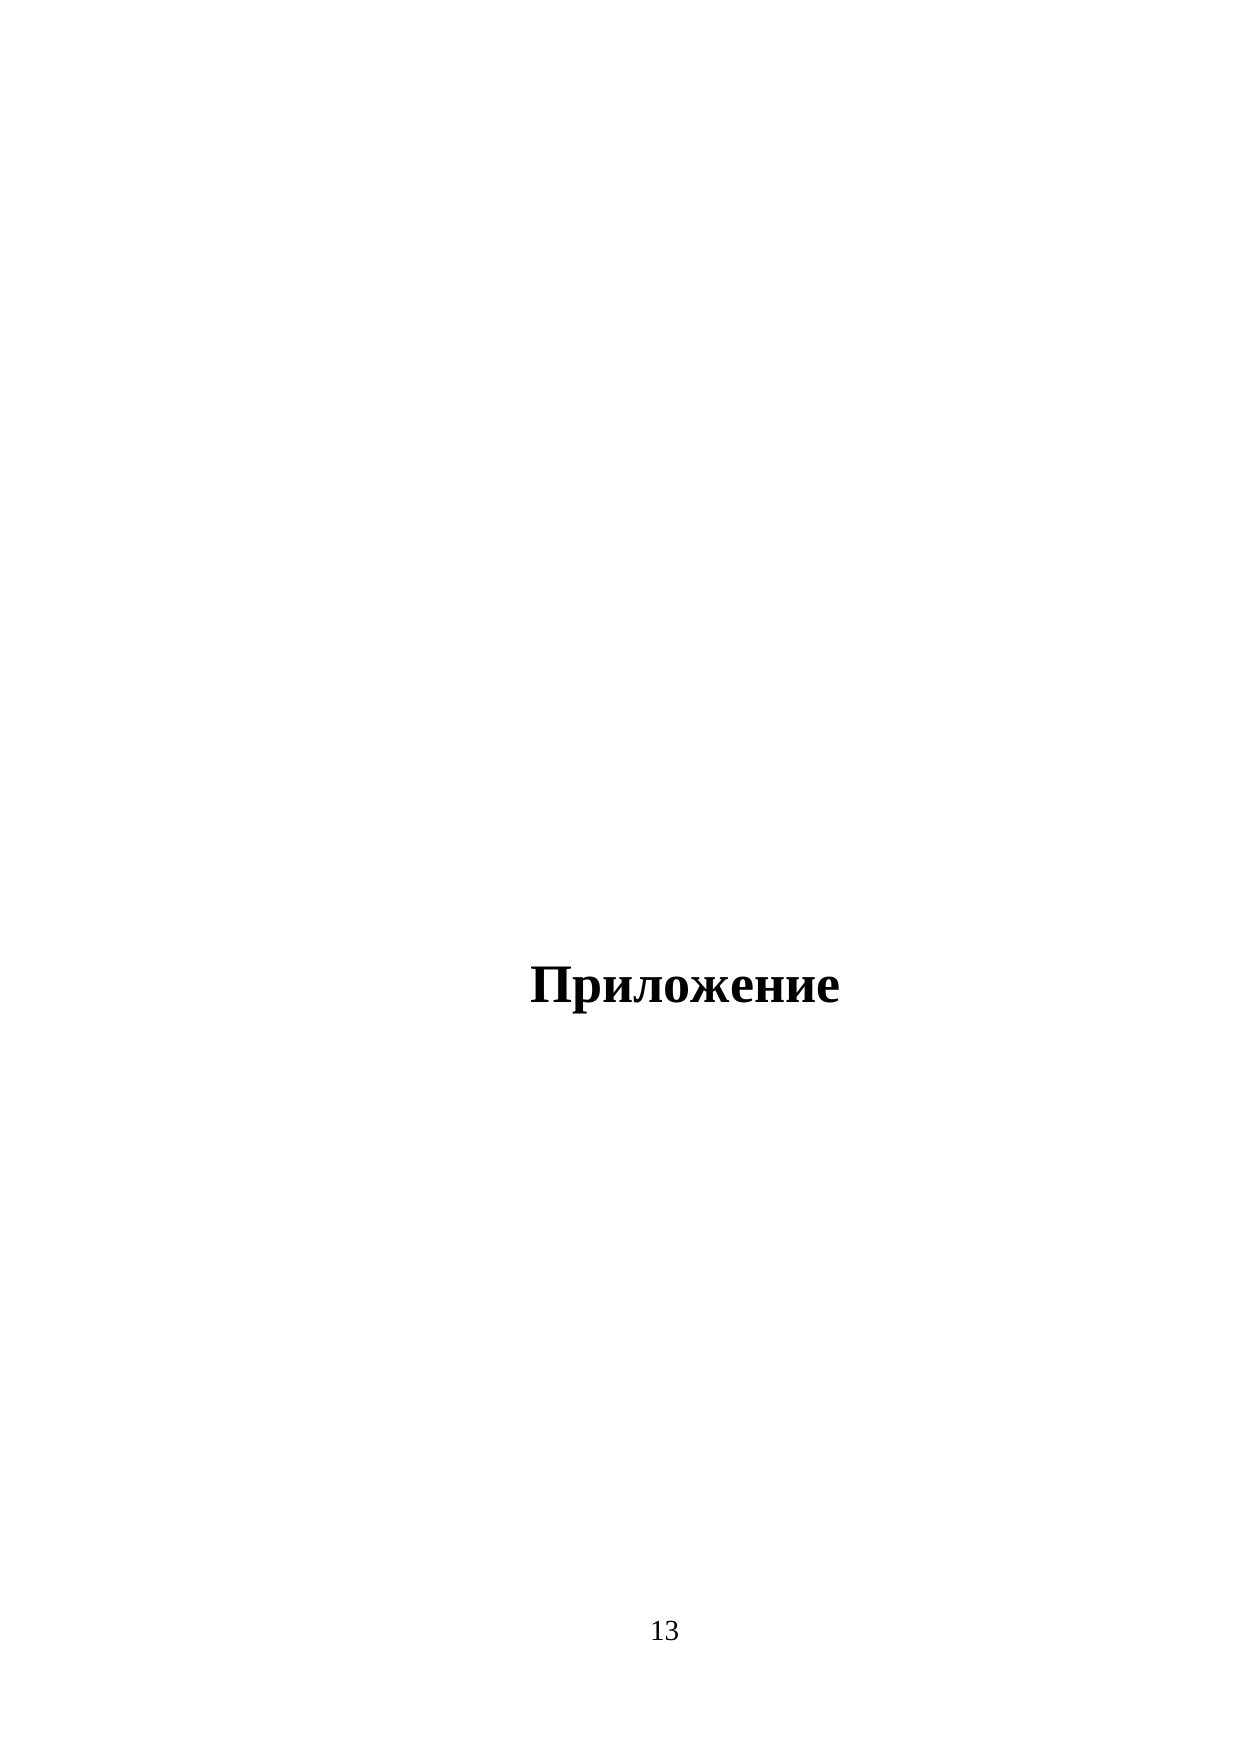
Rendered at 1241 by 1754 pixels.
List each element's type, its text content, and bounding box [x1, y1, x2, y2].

text Приложение [177, 952, 1152, 1014]
